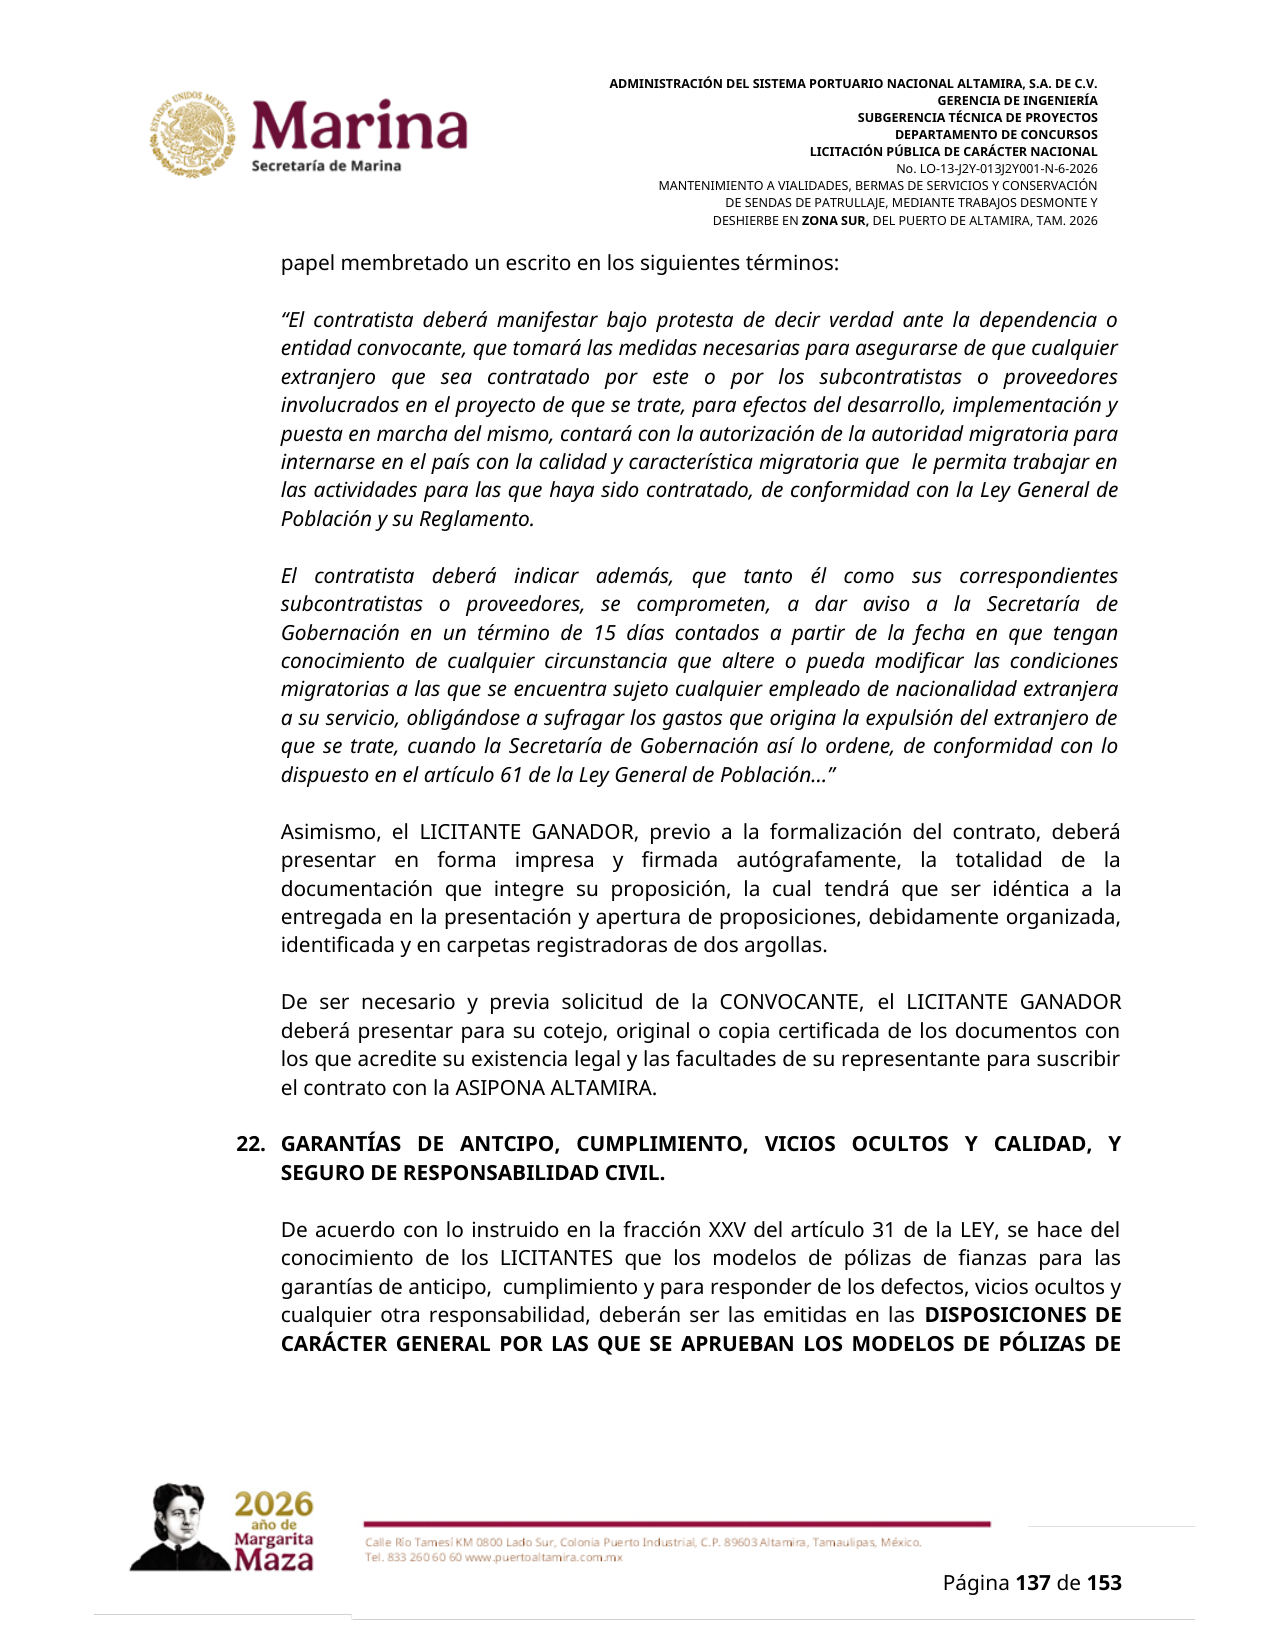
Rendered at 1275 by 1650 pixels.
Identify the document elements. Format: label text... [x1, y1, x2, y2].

picture [102, 56, 515, 208]
list GARANTÍAS DE ANTCIPO, CUMPLIMIENTO, VICIOS OCULTOS Y CALIDAD, Y SEGURO DE RESPONSABILIDAD CIVIL. [236, 1129, 1122, 1186]
text “El contratista deberá manifestar bajo protesta de decir verdad ante la dependencia o entidad convocante, que tomará las medidas necesarias para asegurarse de que cualquier extranjero que sea contratado por este o por los subcontratistas o proveedores involucrados en el proyecto de que se trate, para efectos del desarrollo, implementación y puesta en marcha del mismo, contará con la autorización de la autoridad migratoria para internarse en el país con la calidad y característica migratoria que le permita trabajar en las actividades para las que haya sido contratado, de conformidad con la Ley General de Población y su Reglamento. [281, 305, 1122, 532]
text Asimismo, el LICITANTE GANADOR, previo a la formalización del contrato, deberá presentar en forma impresa y firmada autógrafamente, la totalidad de la documentación que integre su proposición, la cual tendrá que ser idéntica a la entregada en la presentación y apertura de proposiciones, debidamente organizada, identificada y en carpetas registradoras de dos argollas. [281, 817, 1122, 959]
picture [93, 1452, 1195, 1621]
text De ser necesario y previa solicitud de la CONVOCANTE, el LICITANTE GANADOR deberá presentar para su cotejo, original o copia certificada de los documentos con los que acredite su existencia legal y las facultades de su representante para suscribir el contrato con la ASIPONA ALTAMIRA. [281, 987, 1122, 1101]
text El contratista deberá indicar además, que tanto él como sus correspondientes subcontratistas o proveedores, se comprometen, a dar aviso a la Secretaría de Gobernación en un término de 15 días contados a partir de la fecha en que tengan conocimiento de cualquier circunstancia que altere o pueda modificar las condiciones migratorias a las que se encuentra sujeto cualquier empleado de nacionalidad extranjera a su servicio, obligándose a sufragar los gastos que origina la expulsión del extranjero de que se trate, cuando la Secretaría de Gobernación así lo ordene, de conformidad con lo dispuesto en el artículo 61 de la Ley General de Población…” [281, 561, 1122, 788]
